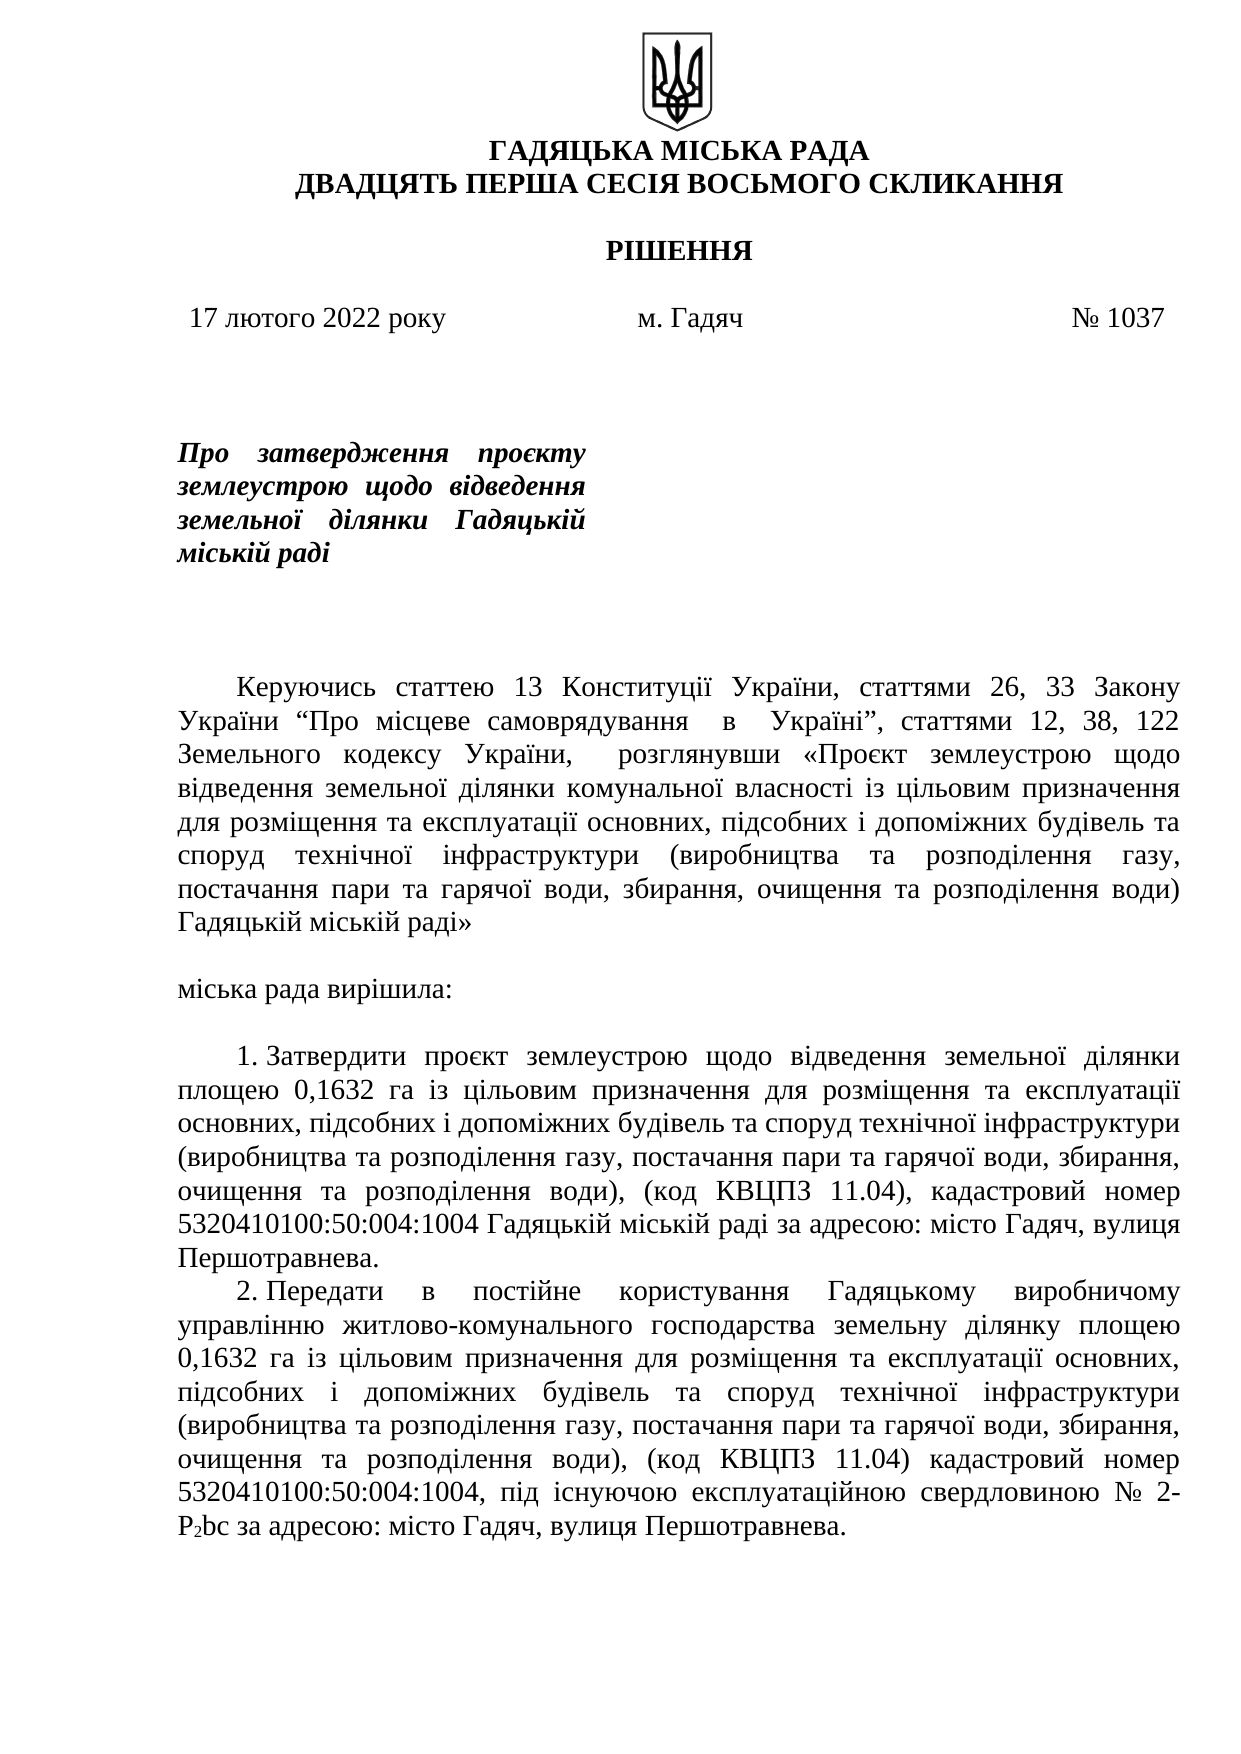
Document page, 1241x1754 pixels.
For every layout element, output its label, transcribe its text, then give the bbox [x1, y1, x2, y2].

text ГАДЯЦЬКА МІСЬКА РАДА [177, 133, 1181, 166]
picture [641, 31, 713, 133]
text міська рада вирішила: [177, 971, 1181, 1005]
list Передати в постійне користування Гадяцькому виробничому управлінню житлово-комунального господарства земельну ділянку площею 0,1632 га із цільовим призначення для розміщення та експлуатації основних, підсобних і допоміжних будівель та споруд технічної інфраструктури (виробництва та розподілення газу, постачання пари та гарячої води, збирання, очищення та розподілення води), (код КВЦПЗ 11.04) кадастровий номер 5320410100:50:004:1004, під існуючою експлуатаційною свердловиною № 2-Р2bc за адресою: місто Гадяч, вулиця Першотравнева. [177, 1273, 1181, 1542]
table_header 17 лютого 2022 року [177, 301, 519, 334]
table_header № 1037 [861, 301, 1178, 334]
table_header Про затвердження проєкту землеустрою щодо відведення земельної ділянки Гадяцькій міській раді [166, 435, 597, 569]
text РІШЕННЯ [177, 233, 1181, 267]
text ДВАДЦЯТЬ ПЕРША СЕСІЯ ВОСЬМОГО СКЛИКАННЯ [177, 166, 1181, 200]
list Затвердити проєкт землеустрою щодо відведення земельної ділянки площею 0,1632 га із цільовим призначення для розміщення та експлуатації основних, підсобних і допоміжних будівель та споруд технічної інфраструктури (виробництва та розподілення газу, постачання пари та гарячої води, збирання, очищення та розподілення води), (код КВЦПЗ 11.04), кадастровий номер 5320410100:50:004:1004 Гадяцькій міській раді за адресою: місто Гадяч, вулиця Першотравнева. [177, 1038, 1181, 1273]
text Керуючись статтею 13 Конституції України, статтями 26, 33 Закону України “Про місцеве самоврядування в Україні”, статтями 12, 38, 122 Земельного кодексу України, розглянувши «Проєкт землеустрою щодо відведення земельної ділянки комунальної власності із цільовим призначення для розміщення та експлуатації основних, підсобних і допоміжних будівель та споруд технічної інфраструктури (виробництва та розподілення газу, постачання пари та гарячої води, збирання, очищення та розподілення води) Гадяцькій міській раді» [177, 669, 1181, 938]
table_header м. Гадяч [519, 301, 861, 334]
